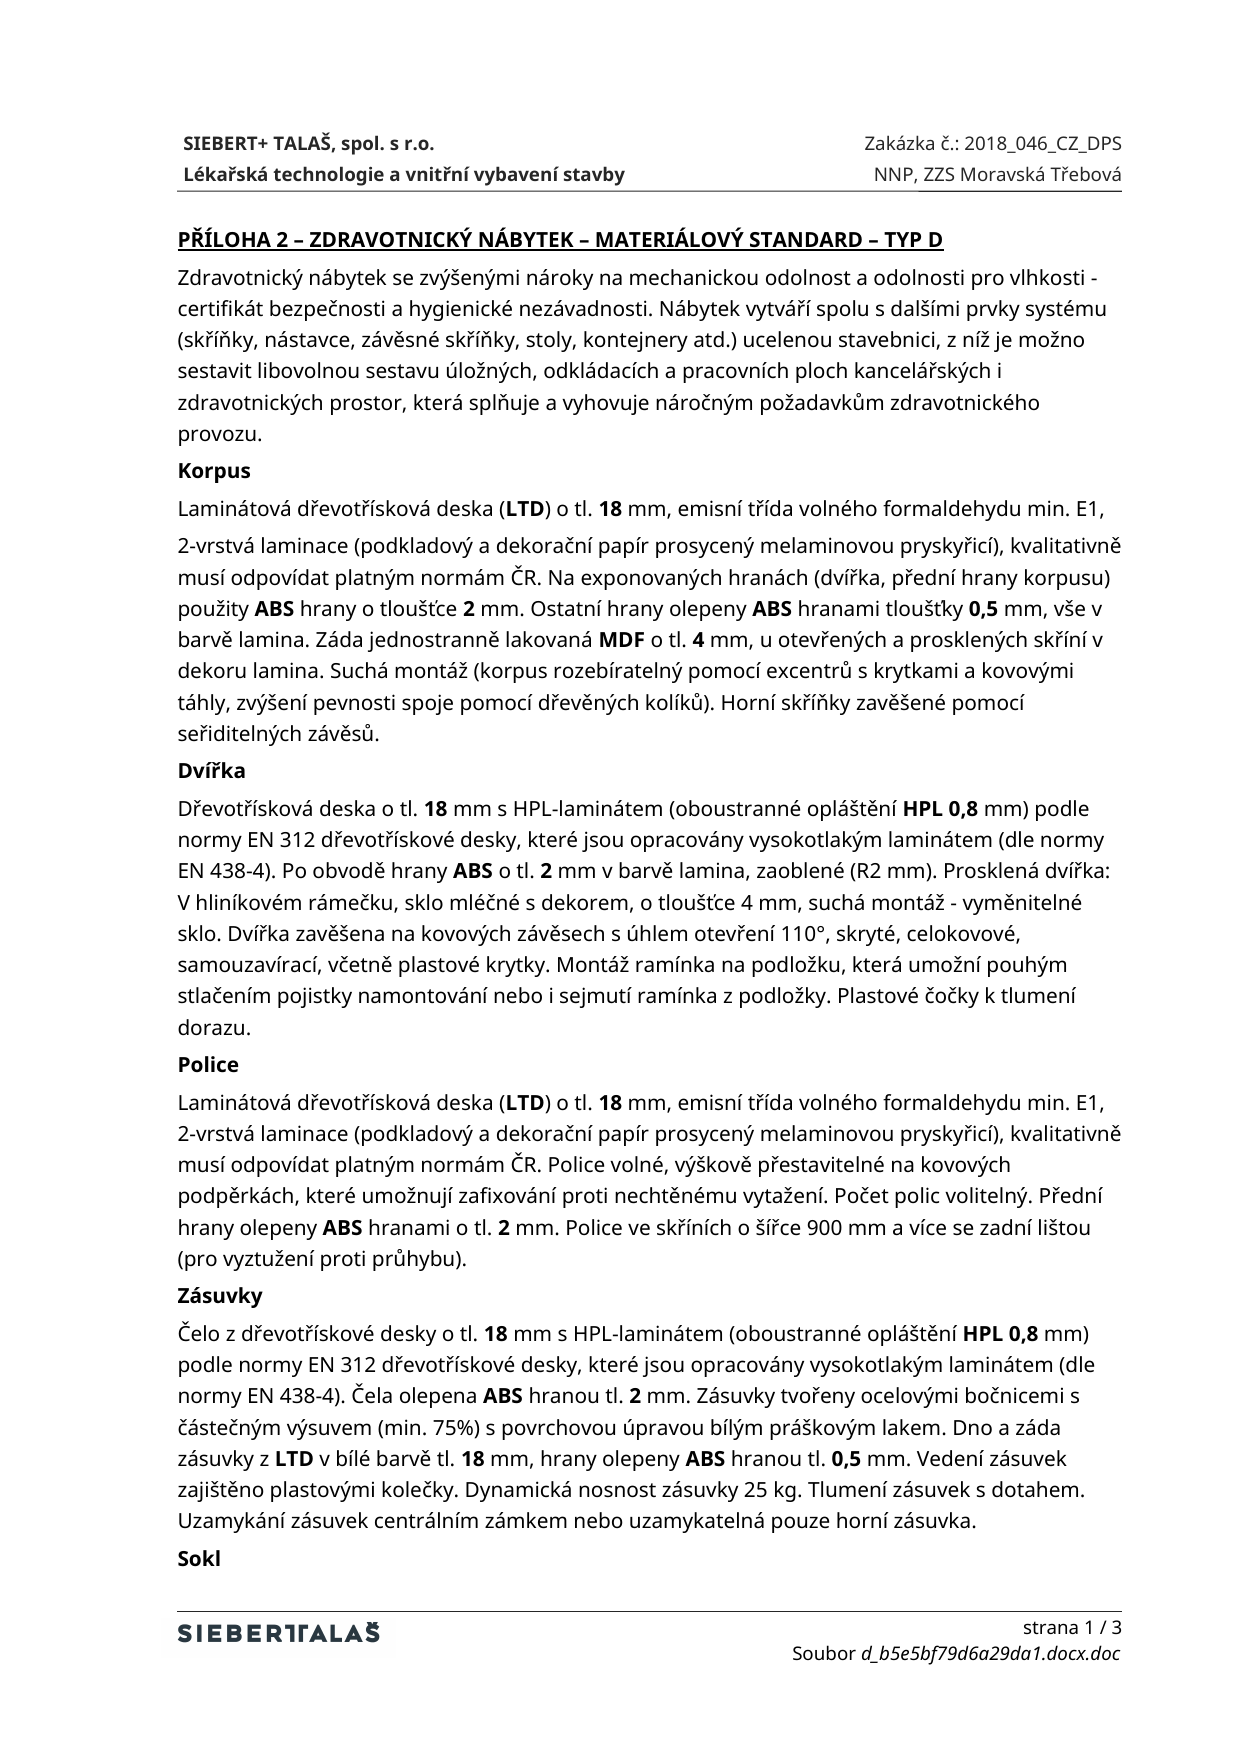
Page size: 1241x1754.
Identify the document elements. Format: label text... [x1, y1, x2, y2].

text Dvířka [177, 756, 1122, 785]
text Dřevotřísková deska o tl. 18 mm s HPL-laminátem (oboustranné opláštění HPL 0,8 mm) podle normy EN 312 dřevotřískové desky, které jsou opracovány vysokotlakým laminátem (dle normy EN 438-4). Po obvodě hrany ABS o tl. 2 mm v barvě lamina, zaoblené (R2 mm). Prosklená dvířka: V hliníkovém rámečku, sklo mléčné s dekorem, o tloušťce 4 mm, suchá montáž - vyměnitelné sklo. Dvířka zavěšena na kovových závěsech s úhlem otevření 110°, skryté, celokovové, samouzavírací, včetně plastové krytky. Montáž ramínka na podložku, která umožní pouhým stlačením pojistky namontování nebo i sejmutí ramínka z podložky. Plastové čočky k tlumení dorazu. [177, 794, 1122, 1041]
text Korpus [177, 456, 1122, 485]
text Laminátová dřevotřísková deska (LTD) o tl. 18 mm, emisní třída volného formaldehydu min. E1, [177, 494, 1122, 522]
text Zdravotnický nábytek se zvýšenými nároky na mechanickou odolnost a odolnosti pro vlhkosti - certifikát bezpečnosti a hygienické nezávadnosti. Nábytek vytváří spolu s dalšími prvky systému (skříňky, nástavce, závěsné skříňky, stoly, kontejnery atd.) ucelenou stavebnici, z níž je možno sestavit libovolnou sestavu úložných, odkládacích a pracovních ploch kancelářských i zdravotnických prostor, která splňuje a vyhovuje náročným požadavkům zdravotnického provozu. [177, 263, 1122, 447]
text Čelo z dřevotřískové desky o tl. 18 mm s HPL-laminátem (oboustranné opláštění HPL 0,8 mm) podle normy EN 312 dřevotřískové desky, které jsou opracovány vysokotlakým laminátem (dle normy EN 438-4). Čela olepena ABS hranou tl. 2 mm. Zásuvky tvořeny ocelovými bočnicemi s částečným výsuvem (min. 75%) s povrchovou úpravou bílým práškovým lakem. Dno a záda zásuvky z LTD v bílé barvě tl. 18 mm, hrany olepeny ABS hranou tl. 0,5 mm. Vedení zásuvek zajištěno plastovými kolečky. Dynamická nosnost zásuvky 25 kg. Tlumení zásuvek s dotahem. Uzamykání zásuvek centrálním zámkem nebo uzamykatelná pouze horní zásuvka. [177, 1319, 1122, 1535]
text Sokl [177, 1544, 1122, 1572]
text Laminátová dřevotřísková deska (LTD) o tl. 18 mm, emisní třída volného formaldehydu min. E1, 2-vrstvá laminace (podkladový a dekorační papír prosycený melaminovou pryskyřicí), kvalitativně musí odpovídat platným normám ČR. Police volné, výškově přestavitelné na kovových podpěrkách, které umožnují zafixování proti nechtěnému vytažení. Počet polic volitelný. Přední hrany olepeny ABS hranami o tl. 2 mm. Police ve skříních o šířce 900 mm a více se zadní lištou (pro vyztužení proti průhybu). [177, 1088, 1122, 1272]
picture [160, 1618, 397, 1658]
text PŘÍLOHA 2 – ZDRAVOTNICKÝ NÁBYTEK – MATERIÁLOVÝ STANDARD – TYP D [177, 225, 1122, 254]
text Police [177, 1050, 1122, 1079]
text Zásuvky [177, 1281, 1122, 1310]
text 2-vrstvá laminace (podkladový a dekorační papír prosycený melaminovou pryskyřicí), kvalitativně musí odpovídat platným normám ČR. Na exponovaných hranách (dvířka, přední hrany korpusu) použity ABS hrany o tloušťce 2 mm. Ostatní hrany olepeny ABS hranami tloušťky 0,5 mm, vše v barvě lamina. Záda jednostranně lakovaná MDF o tl. 4 mm, u otevřených a prosklených skříní v dekoru lamina. Suchá montáž (korpus rozebíratelný pomocí excentrů s krytkami a kovovými táhly, zvýšení pevnosti spoje pomocí dřevěných kolíků). Horní skříňky zavěšené pomocí seřiditelných závěsů. [177, 531, 1122, 747]
